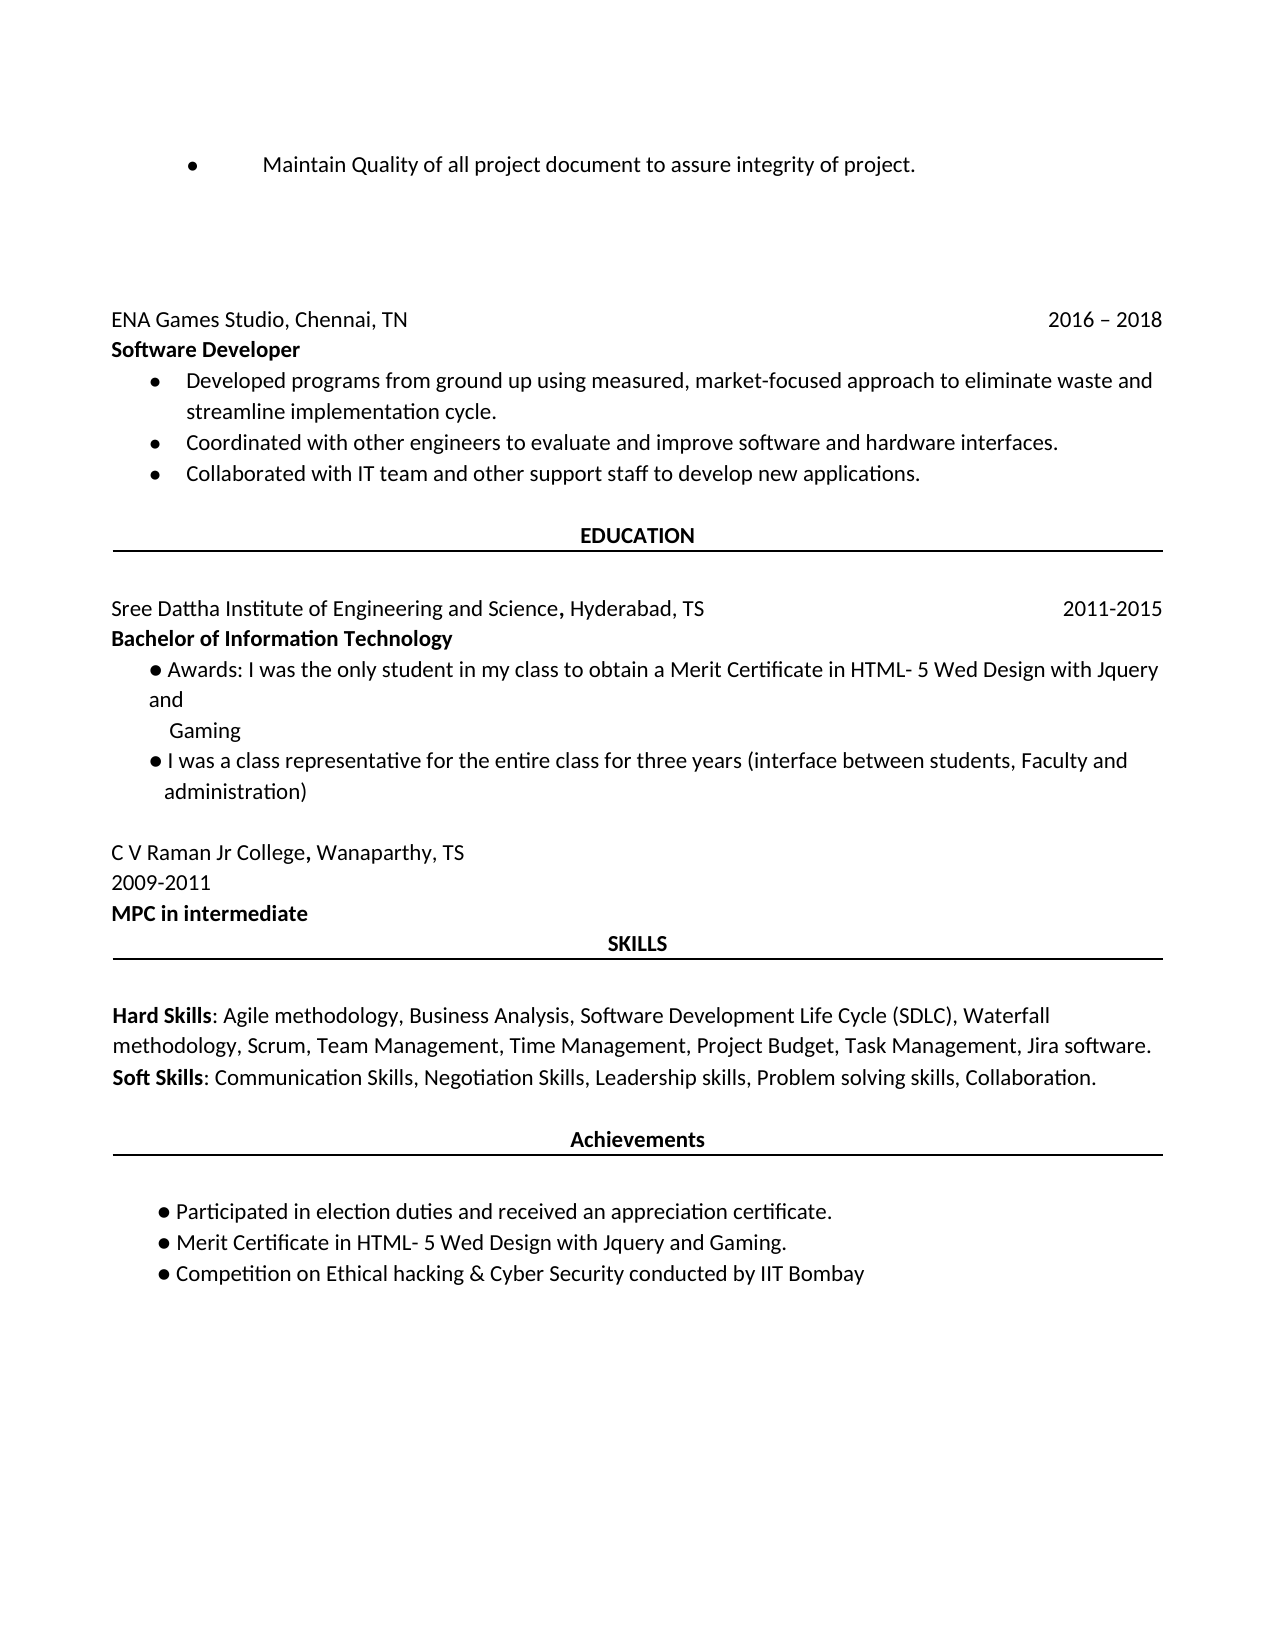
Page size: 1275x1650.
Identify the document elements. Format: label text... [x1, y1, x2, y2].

subtitle EDUCATION [112, 521, 1162, 549]
text Soft Skills: Communication Skills, Negotiation Skills, Leadership skills, Problem solving skills, Collaboration. [112, 1063, 1162, 1091]
text administration) [148, 777, 1162, 805]
text ● Awards: I was the only student in my class to obtain a Merit Certificate in HTML- 5 Wed Design with Jquery and [148, 655, 1162, 714]
text ● Competition on Ethical hacking & Cyber Security conducted by IIT Bombay [157, 1259, 1162, 1287]
text ● Participated in election duties and received an appreciation certificate. [157, 1197, 1162, 1225]
text MPC in intermediate [111, 899, 1163, 927]
subtitle Achievements [112, 1125, 1162, 1153]
subtitle SKILLS [112, 929, 1162, 957]
list Collaborated with IT team and other support staff to develop new applications. [148, 459, 1162, 487]
text Hard Skills: Agile methodology, Business Analysis, Software Development Life Cycle (SDLC), Waterfall methodology, Scrum, Team Management, Time Management, Project Budget, Task Management, Jira software. [112, 1001, 1162, 1060]
text C V Raman Jr College, Wanaparthy, TS 2009-2011 [111, 838, 1163, 896]
list Coordinated with other engineers to evaluate and improve software and hardware interfaces. [148, 428, 1162, 456]
text ENA Games Studio, Chennai, TN 2016 – 2018 [111, 305, 1163, 333]
list Developed programs from ground up using measured, market-focused approach to eliminate waste and streamline implementation cycle. [148, 366, 1162, 425]
subtitle Software Developer [111, 335, 1162, 363]
text ● I was a class representative for the entire class for three years (interface between students, Faculty and [148, 747, 1162, 775]
list Maintain Quality of all project document to assure integrity of project. [186, 150, 1162, 178]
subtitle Bachelor of Information Technology [111, 624, 1162, 652]
text ● Merit Certificate in HTML- 5 Wed Design with Jquery and Gaming. [157, 1228, 1162, 1256]
text Sree Dattha Institute of Engineering and Science, Hyderabad, TS 2011-2015 [111, 594, 1163, 622]
text Gaming [148, 716, 1162, 744]
